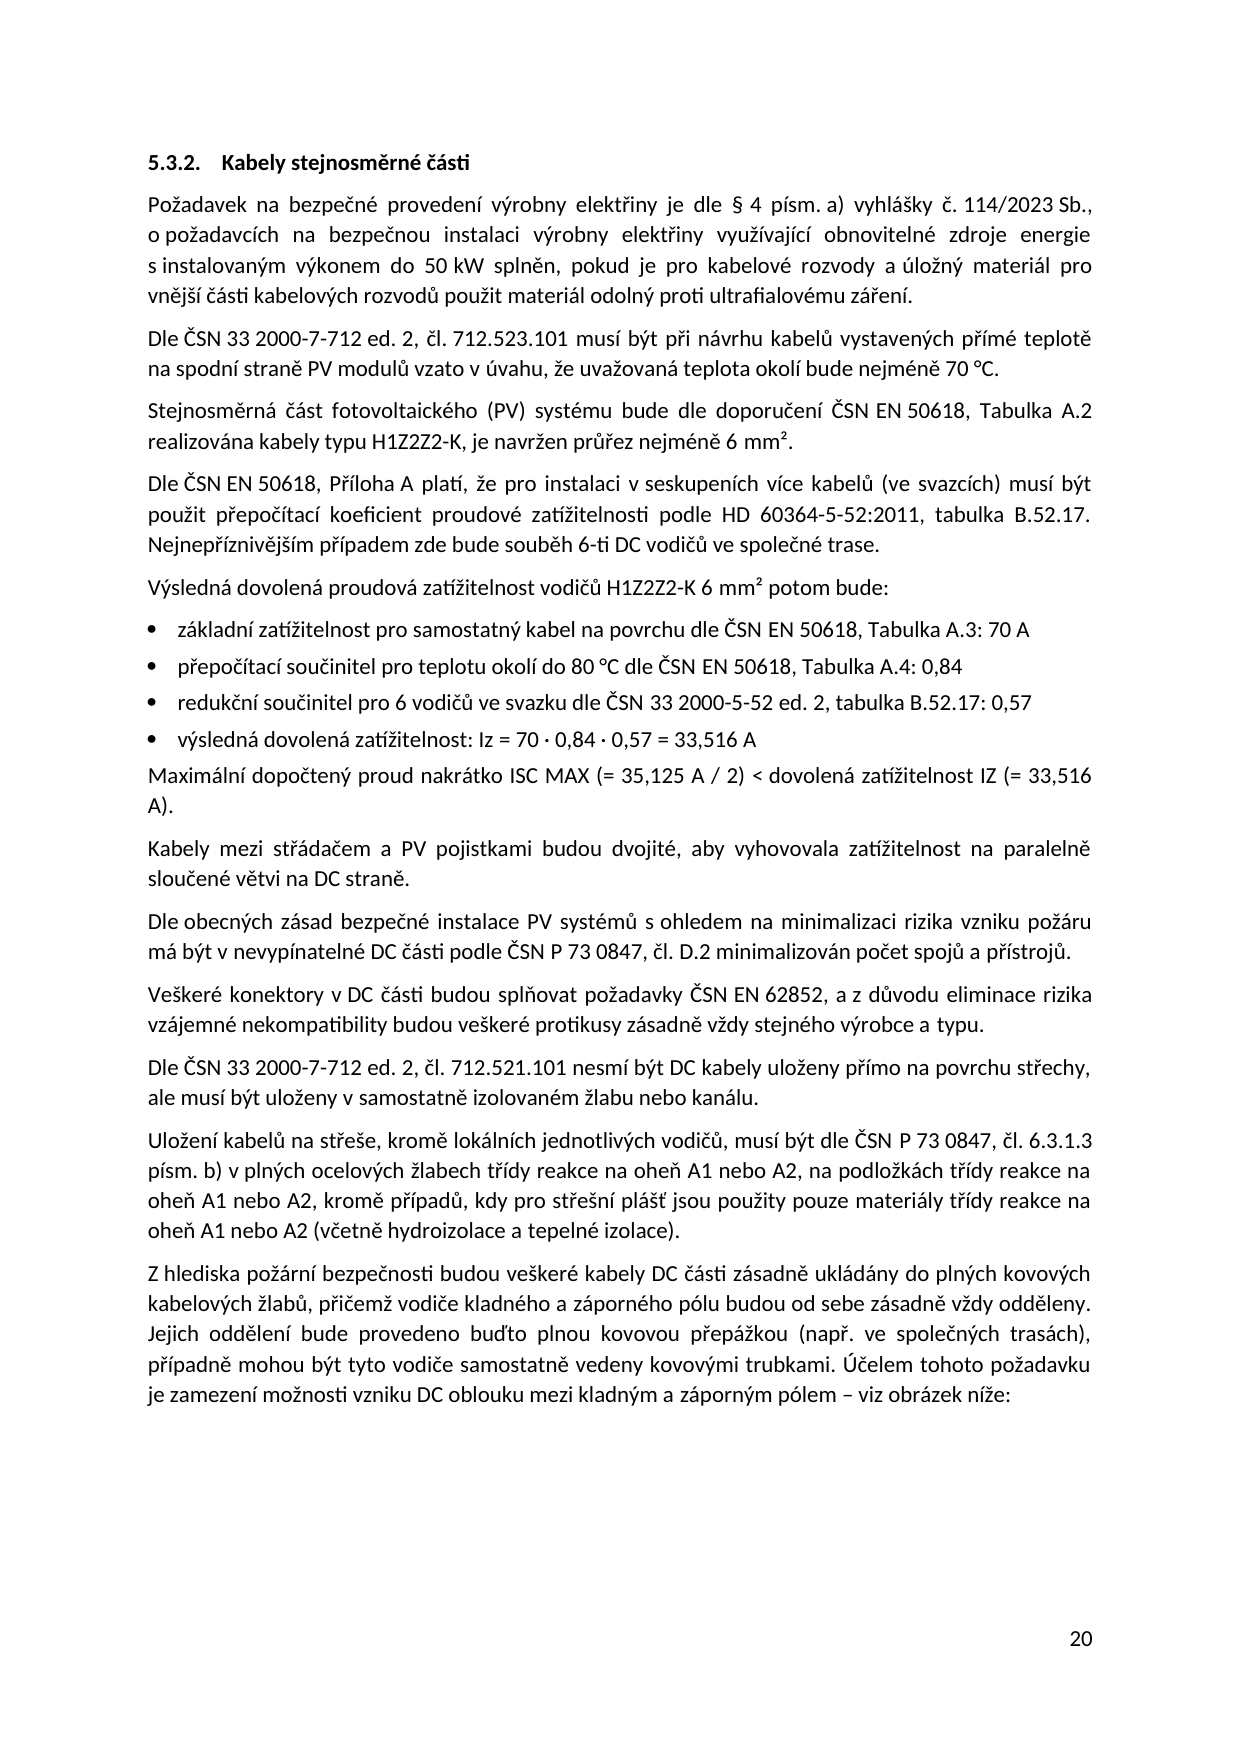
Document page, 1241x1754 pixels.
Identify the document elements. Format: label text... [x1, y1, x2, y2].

text Maximální dopočtený proud nakrátko ISC MAX (= 35,125 A / 2) < dovolená zatížitelnost IZ (= 33,516 A). [148, 761, 1092, 819]
text Dle ČSN 33 2000-7-712 ed. 2, čl. 712.521.101 nesmí být DC kabely uloženy přímo na povrchu střechy, ale musí být uloženy v samostatně izolovaném žlabu nebo kanálu. [148, 1053, 1092, 1111]
subtitle Kabely stejnosměrné části [148, 148, 1092, 176]
text Uložení kabelů na střeše, kromě lokálních jednotlivých vodičů, musí být dle ČSN P 73 0847, čl. 6.3.1.3 písm. b) v plných ocelových žlabech třídy reakce na oheň A1 nebo A2, na podložkách třídy reakce na oheň A1 nebo A2, kromě případů, kdy pro střešní plášť jsou použity pouze materiály třídy reakce na oheň A1 nebo A2 (včetně hydroizolace a tepelné izolace). [148, 1126, 1092, 1244]
text Dle ČSN 33 2000-7-712 ed. 2, čl. 712.523.101 musí být při návrhu kabelů vystavených přímé teplotě na spodní straně PV modulů vzato v úvahu, že uvažovaná teplota okolí bude nejméně 70 °C. [148, 324, 1092, 382]
text Požadavek na bezpečné provedení výrobny elektřiny je dle § 4 písm. a) vyhlášky č. 114/2023 Sb., o požadavcích na bezpečnou instalaci výrobny elektřiny využívající obnovitelné zdroje energie s instalovaným výkonem do 50 kW splněn, pokud je pro kabelové rozvody a úložný materiál pro vnější části kabelových rozvodů použit materiál odolný proti ultrafialovému záření. [148, 190, 1092, 309]
text redukční součinitel pro 6 vodičů ve svazku dle ČSN 33 2000-5-52 ed. 2, tabulka B.52.17: 0,57 [148, 688, 1092, 716]
text Veškeré konektory v DC části budou splňovat požadavky ČSN EN 62852, a z důvodu eliminace rizika vzájemné nekompatibility budou veškeré protikusy zásadně vždy stejného výrobce a typu. [148, 980, 1092, 1038]
text Kabely mezi střádačem a PV pojistkami budou dvojité, aby vyhovovala zatížitelnost na paralelně sloučené větvi na DC straně. [148, 834, 1092, 892]
text výsledná dovolená zatížitelnost: Iz = 70 · 0,84 · 0,57 = 33,516 A [148, 725, 1092, 753]
text Stejnosměrná část fotovoltaického (PV) systému bude dle doporučení ČSN EN 50618, Tabulka A.2 realizována kabely typu H1Z2Z2-K, je navržen průřez nejméně 6 mm². [148, 397, 1092, 455]
text Z hlediska požární bezpečnosti budou veškeré kabely DC části zásadně ukládány do plných kovových kabelových žlabů, přičemž vodiče kladného a záporného pólu budou od sebe zásadně vždy odděleny. Jejich oddělení bude provedeno buďto plnou kovovou přepážkou (např. ve společných trasách), případně mohou být tyto vodiče samostatně vedeny kovovými trubkami. Účelem tohoto požadavku je zamezení možnosti vzniku DC oblouku mezi kladným a záporným pólem – viz obrázek níže: [148, 1259, 1092, 1408]
text Dle ČSN EN 50618, Příloha A platí, že pro instalaci v seskupeních více kabelů (ve svazcích) musí být použit přepočítací koeficient proudové zatížitelnosti podle HD 60364-5-52:2011, tabulka B.52.17. Nejnepříznivějším případem zde bude souběh 6-ti DC vodičů ve společné trase. [148, 469, 1092, 558]
text Dle obecných zásad bezpečné instalace PV systémů s ohledem na minimalizaci rizika vzniku požáru má být v nevypínatelné DC části podle ČSN P 73 0847, čl. D.2 minimalizován počet spojů a přístrojů. [148, 907, 1092, 965]
text přepočítací součinitel pro teplotu okolí do 80 °C dle ČSN EN 50618, Tabulka A.4: 0,84 [148, 652, 1092, 680]
text Výsledná dovolená proudová zatížitelnost vodičů H1Z2Z2-K 6 mm² potom bude: [148, 573, 1092, 601]
text základní zatížitelnost pro samostatný kabel na povrchu dle ČSN EN 50618, Tabulka A.3: 70 A [148, 615, 1092, 643]
